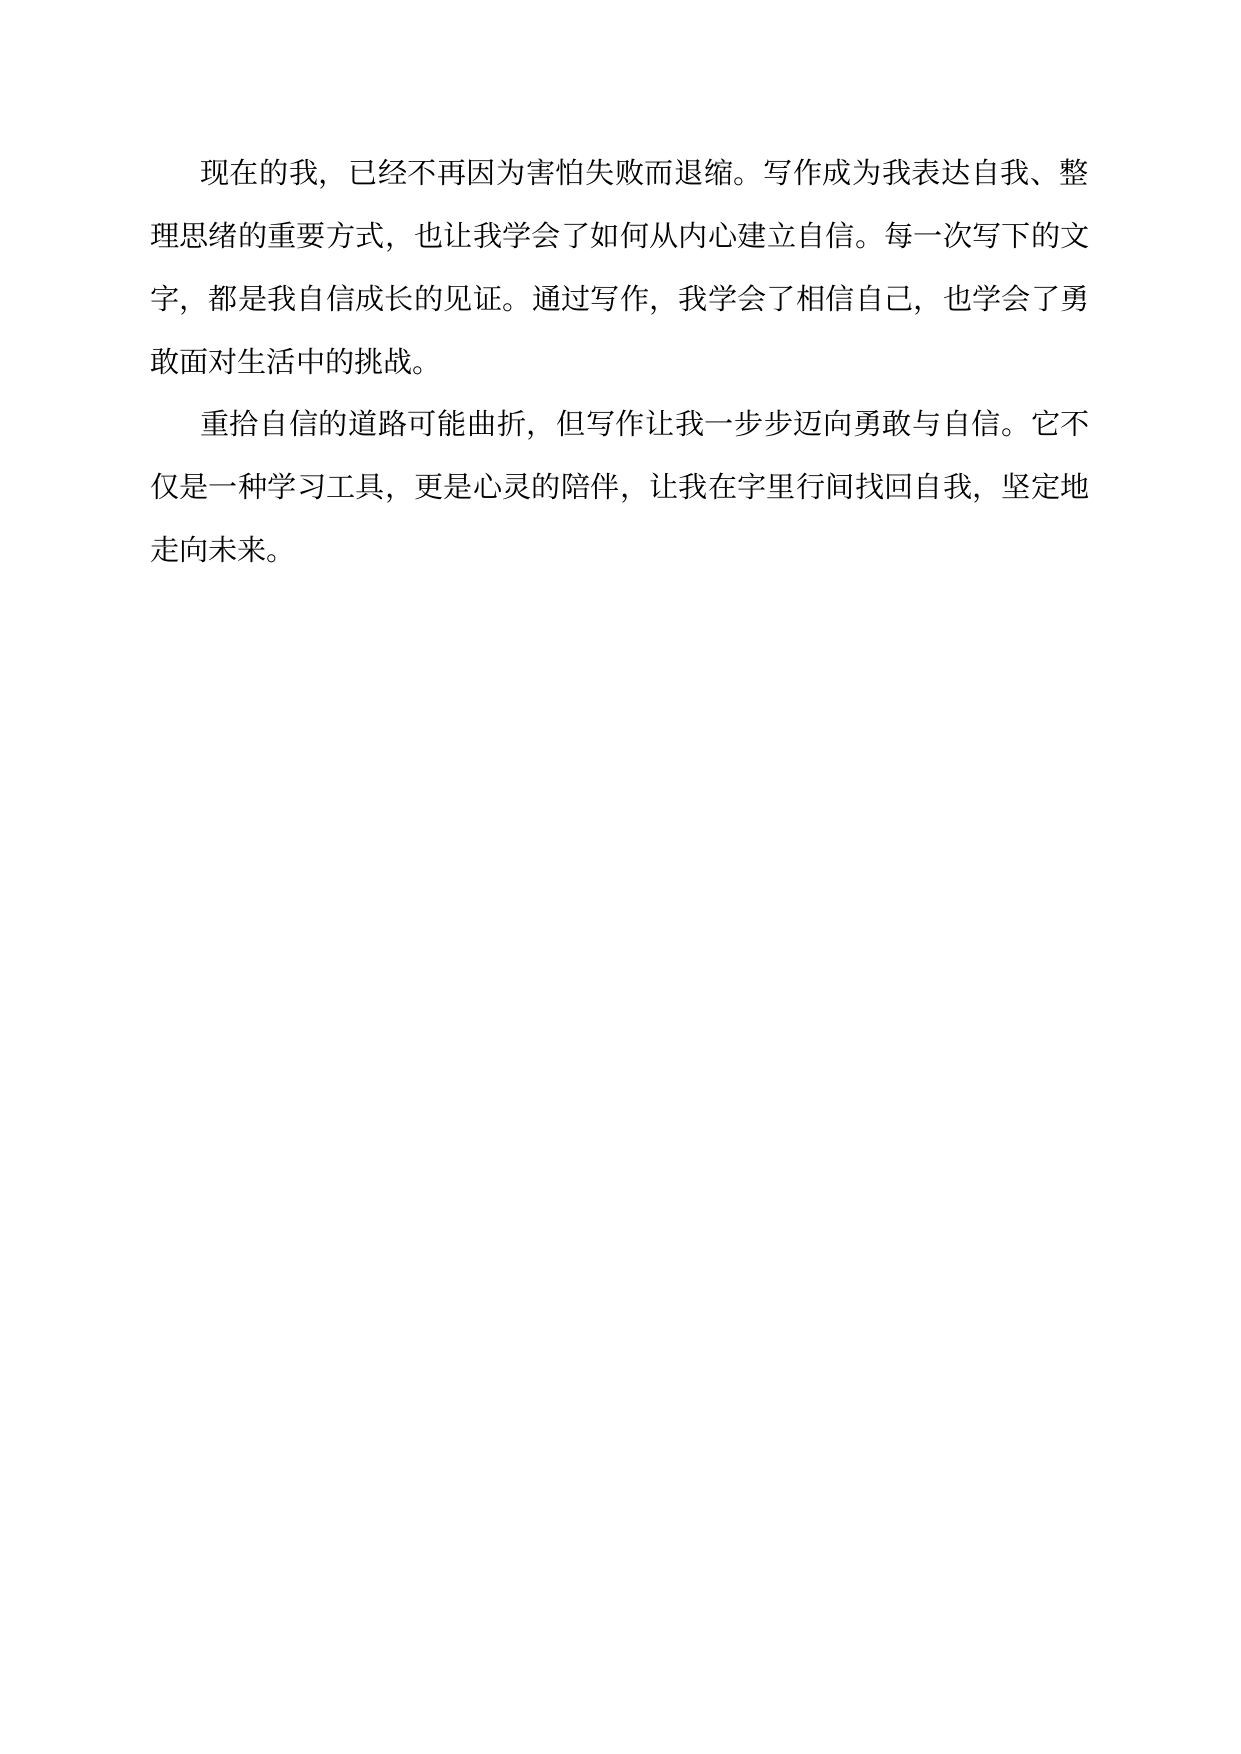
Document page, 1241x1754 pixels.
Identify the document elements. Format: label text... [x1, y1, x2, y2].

text 重拾自信的道路可能曲折，但写作让我一步步迈向勇敢与自信。它不仅是一种学习工具，更是心灵的陪伴，让我在字里行间找回自我，坚定地走向未来。 [150, 401, 1090, 569]
text 现在的我，已经不再因为害怕失败而退缩。写作成为我表达自我、整理思绪的重要方式，也让我学会了如何从内心建立自信。每一次写下的文字，都是我自信成长的见证。通过写作，我学会了相信自己，也学会了勇敢面对生活中的挑战。 [150, 150, 1090, 380]
